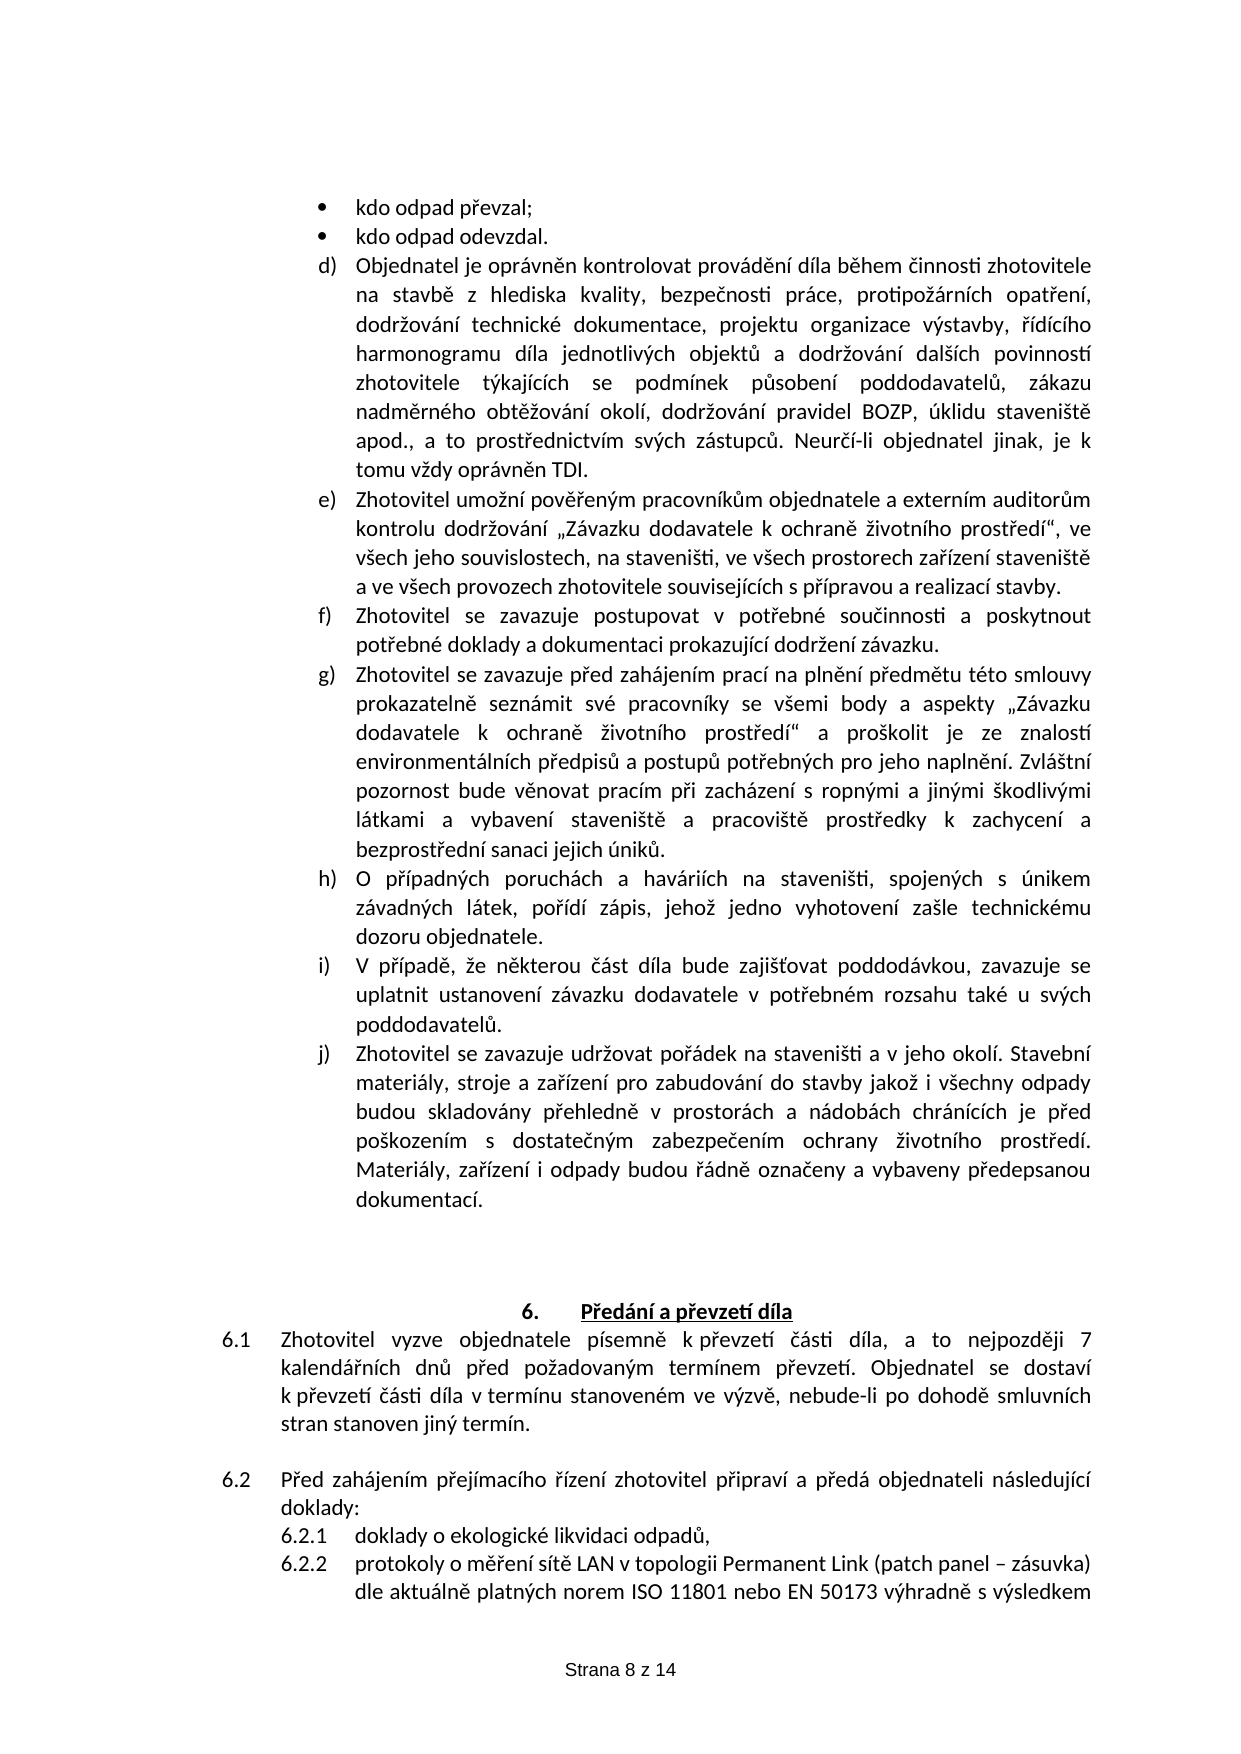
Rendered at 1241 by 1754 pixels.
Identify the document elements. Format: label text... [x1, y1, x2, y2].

list V případě, že některou část díla bude zajišťovat poddodávkou, zavazuje se uplatnit ustanovení závazku dodavatele v potřebném rozsahu také u svých poddodavatelů. [318, 950, 1092, 1038]
subtitle Předání a převzetí díla [222, 1297, 1092, 1325]
list Objednatel je oprávněn kontrolovat provádění díla během činnosti zhotovitele na stavbě z hlediska kvality, bezpečnosti práce, protipožárních opatření, dodržování technické dokumentace, projektu organizace výstavby, řídícího harmonogramu díla jednotlivých objektů a dodržování dalších povinností zhotovitele týkajících se podmínek působení poddodavatelů, zákazu nadměrného obtěžování okolí, dodržování pravidel BOZP, úklidu staveniště apod., a to prostřednictvím svých zástupců. Neurčí-li objednatel jinak, je k tomu vždy oprávněn TDI. [318, 250, 1092, 484]
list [281, 1549, 1092, 1605]
list Před zahájením přejímacího řízení zhotovitel připraví a předá objednateli následující doklady: [222, 1465, 1092, 1521]
list Zhotovitel vyzve objednatele písemně k převzetí části díla, a to nejpozději 7 kalendářních dnů před požadovaným termínem převzetí. Objednatel se dostaví k převzetí části díla v termínu stanoveném ve výzvě, nebude-li po dohodě smluvních stran stanoven jiný termín. [222, 1325, 1092, 1437]
list Zhotovitel se zavazuje udržovat pořádek na staveništi a v jeho okolí. Stavební materiály, stroje a zařízení pro zabudování do stavby jakož i všechny odpady budou skladovány přehledně v prostorách a nádobách chránících je před poškozením s dostatečným zabezpečením ochrany životního prostředí. Materiály, zařízení i odpady budou řádně označeny a vybaveny předepsanou dokumentací. [318, 1038, 1092, 1213]
list Zhotovitel se zavazuje před zahájením prací na plnění předmětu této smlouvy prokazatelně seznámit své pracovníky se všemi body a aspekty „Závazku dodavatele k ochraně životního prostředí“ a proškolit je ze znalostí environmentálních předpisů a postupů potřebných pro jeho naplnění. Zvláštní pozornost bude věnovat pracím při zacházení s ropnými a jinými škodlivými látkami a vybavení staveniště a pracoviště prostředky k zachycení a bezprostřední sanaci jejich úniků. [318, 659, 1092, 863]
list Zhotovitel umožní pověřeným pracovníkům objednatele a externím auditorům kontrolu dodržování „Závazku dodavatele k ochraně životního prostředí“, ve všech jeho souvislostech, na staveništi, ve všech prostorech zařízení staveniště a ve všech provozech zhotovitele souvisejících s přípravou a realizací stavby. [318, 484, 1092, 600]
list kdo odpad převzal; [318, 192, 1092, 221]
list doklady o ekologické likvidaci odpadů, [281, 1521, 1092, 1549]
list O případných poruchách a haváriích na staveništi, spojených s únikem závadných látek, pořídí zápis, jehož jedno vyhotovení zašle technickému dozoru objednatele. [318, 863, 1092, 950]
list Zhotovitel se zavazuje postupovat v potřebné součinnosti a poskytnout potřebné doklady a dokumentaci prokazující dodržení závazku. [318, 600, 1092, 659]
list kdo odpad odevzdal. [318, 221, 1092, 250]
